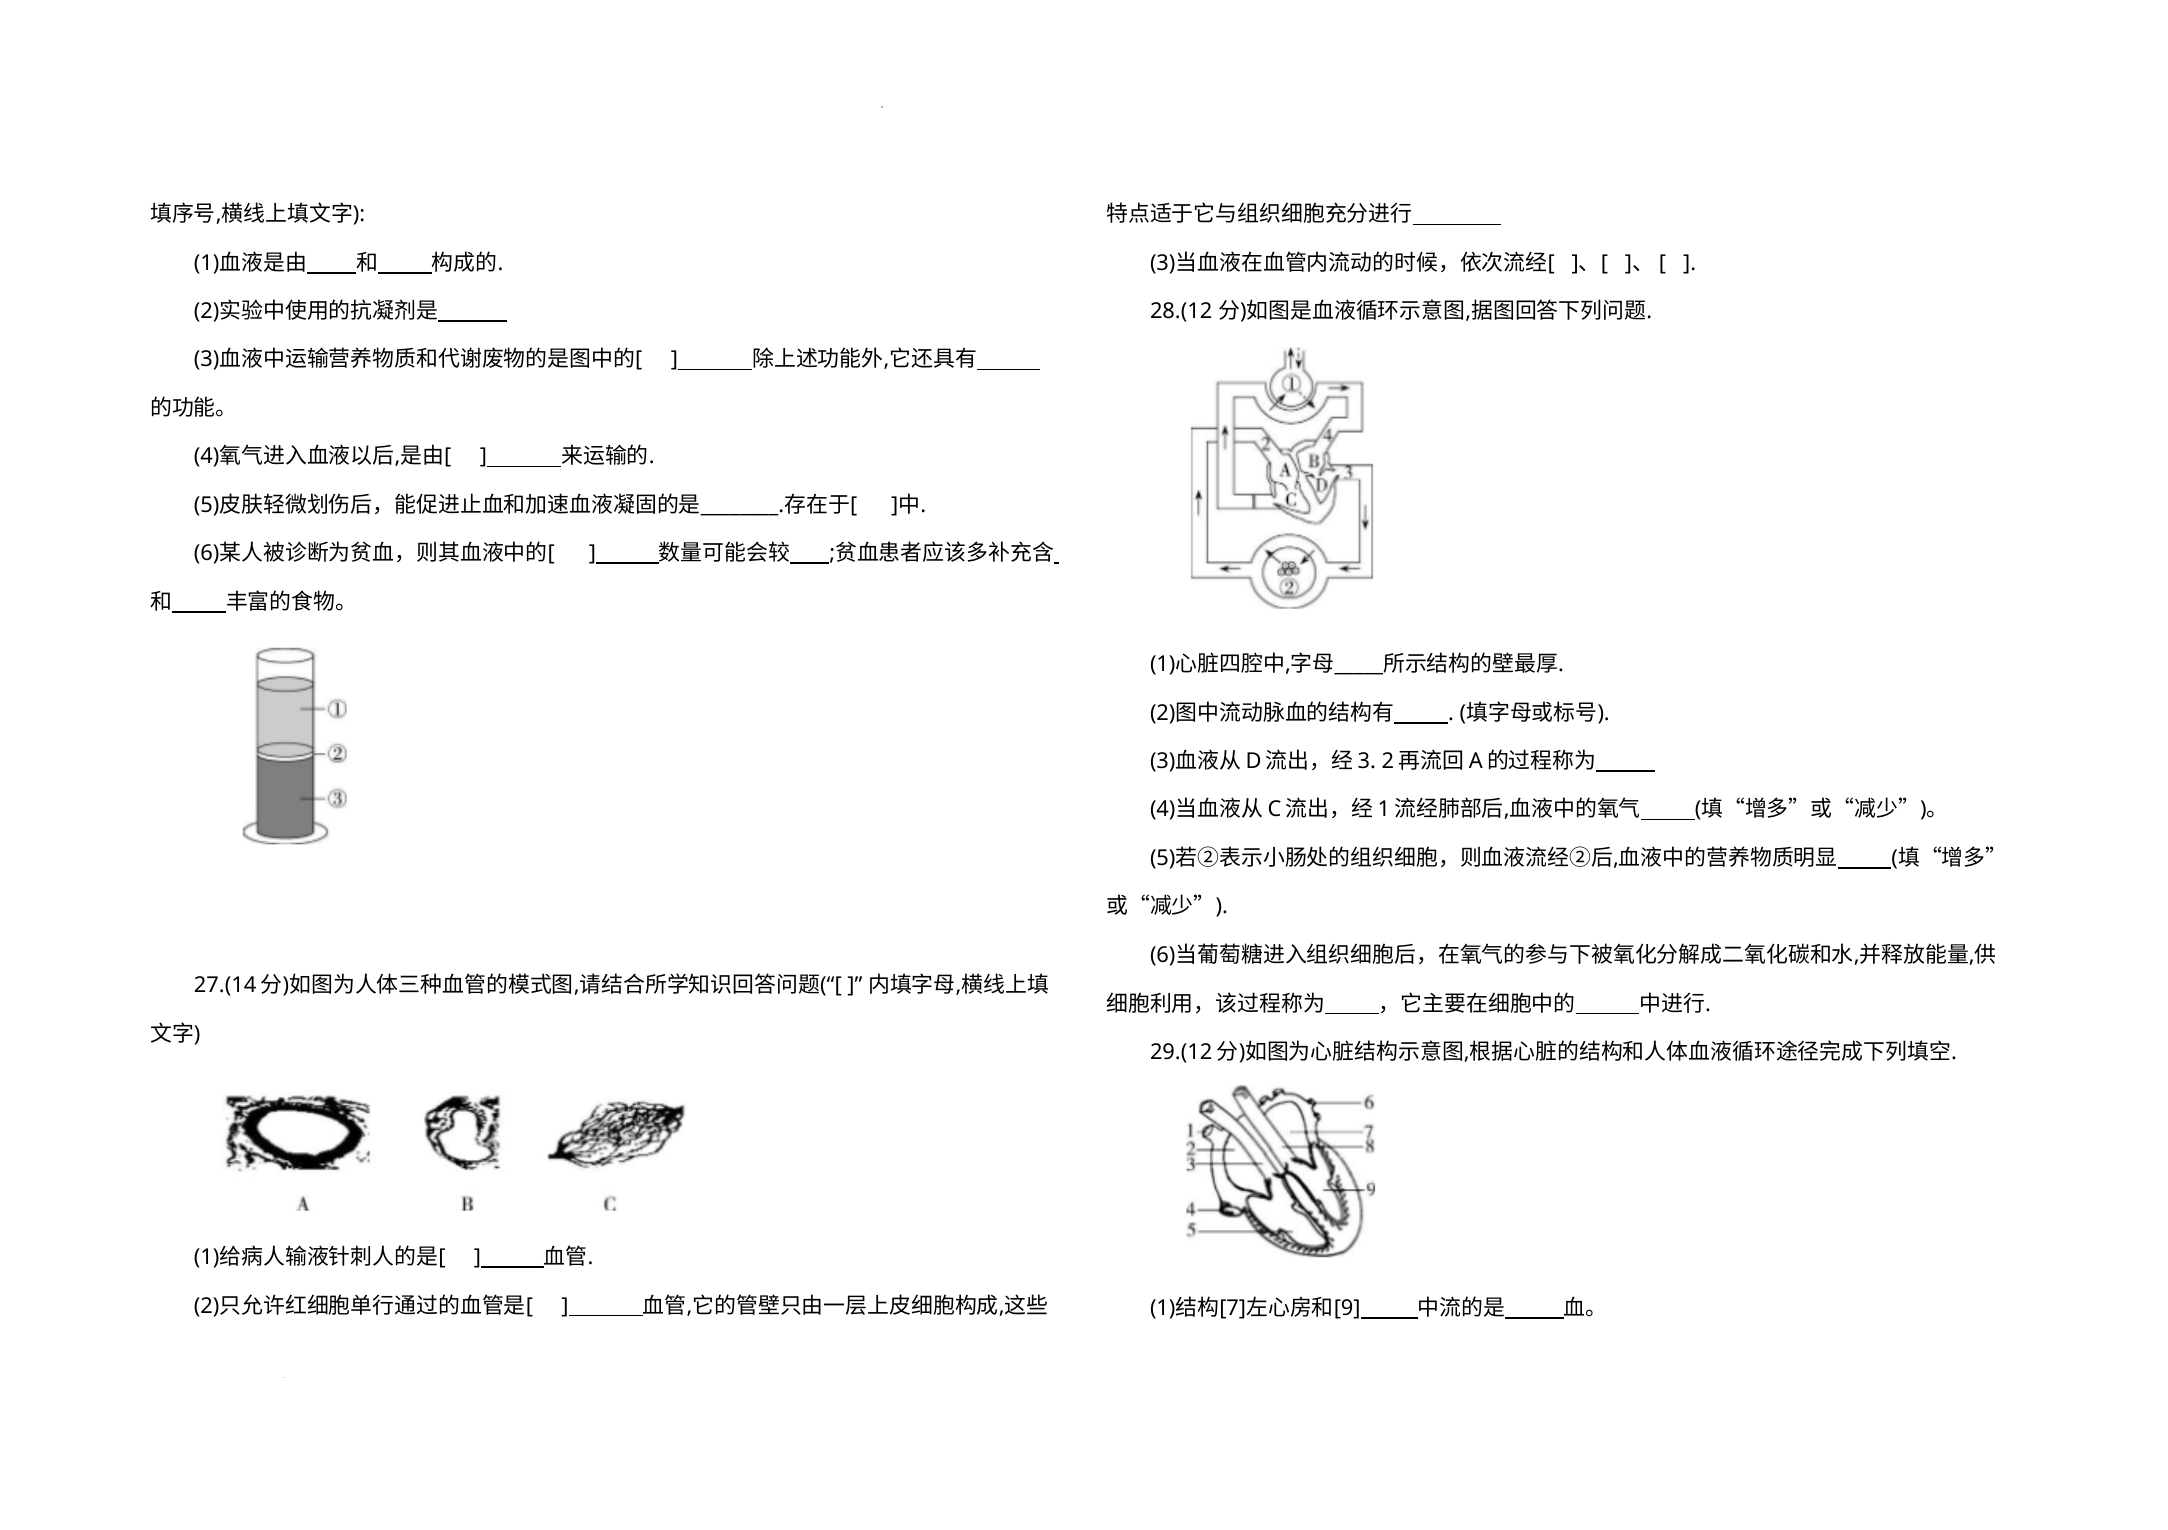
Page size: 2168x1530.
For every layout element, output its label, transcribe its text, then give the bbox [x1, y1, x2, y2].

picture [193, 631, 394, 854]
list (5)皮肤轻微划伤后，能促进止血和加速血液凝固的是________.存在于[ ]中. [150, 486, 1062, 519]
list (3)血液从D流出，经3. 2再流回A的过程称为 [1106, 743, 2018, 775]
list (1)给病人输液针刺人的是[ ] 血管. [150, 1239, 1062, 1271]
list 29.(12分)如图为心脏结构示意图,根据心脏的结构和人体血液循环途径完成下列填空. [1106, 1034, 2018, 1066]
list (3)当血液在血管内流动的时候，依次流经[ ]、[ ]、 [ ]. [1106, 244, 2018, 277]
list (1)心脏四腔中,字母_____所示结构的壁最厚. [1106, 646, 2018, 679]
list (2)实验中使用的抗凝剂是 [150, 293, 1062, 325]
list (1)结构[7]左心房和[9] 中流的是 血。 [1106, 1289, 2018, 1322]
list (4)氧气进入血液以后,是由[ ] 来运输的. [150, 438, 1062, 471]
list 27.(14分)如图为人体三种血管的模式图,请结合所学知识回答问题(“[ ]” 内填字母,横线上填文字) [150, 967, 1062, 1048]
picture [1149, 341, 1439, 620]
picture [1149, 1082, 1427, 1262]
list 28.(12 分)如图是血液循环示意图,据图回答下列问题. [1106, 293, 2018, 325]
list (6)当葡萄糖进入组织细胞后，在氧气的参与下被氧化分解成二氧化碳和水,并释放能量,供细胞利用，该过程称为 ，它主要在细胞中的 中进行. [1106, 937, 2018, 1018]
picture [193, 1063, 697, 1222]
list 26.(12分)取10 毫升新鲜血液,立即注入盛有5%的柠檬酸钠溶液的量筒中,轻轻振荡量筒,静置24小时后,出现了如图所示的分层现象。请根据实验的方法步骤和现象回答问题(说明:“[ ]”内填序号,横线上填文字): [150, 196, 1062, 228]
list (2)图中流动脉血的结构有 . (填字母或标号). [1106, 694, 2018, 727]
list (5)若②表示小肠处的组织细胞，则血液流经②后,血液中的营养物质明显 (填“增多”或“减少”). [1106, 839, 2018, 921]
list (6)某人被诊断为贫血，则其血液中的[ ] 数量可能会较 ;贫血患者应该多补充含 和 丰富的食物。 [150, 535, 1062, 616]
list (2)只允许红细胞单行通过的血管是[ ] 血管,它的管壁只由一层上皮细胞构成,这些特点适于它与组织细胞充分进行 [1106, 196, 2018, 228]
list (1)血液是由 和 构成的. [150, 244, 1062, 277]
list (4)当血液从C流出，经1流经肺部后,血液中的氧气 (填“增多”或“减少”)。 [1106, 791, 2018, 824]
list (3)血液中运输营养物质和代谢废物的是图中的[ ] 除上述功能外,它还具有 的功能。 [150, 341, 1062, 422]
list (2)只允许红细胞单行通过的血管是[ ] 血管,它的管壁只由一层上皮细胞构成,这些特点适于它与组织细胞充分进行 [150, 1287, 1062, 1320]
